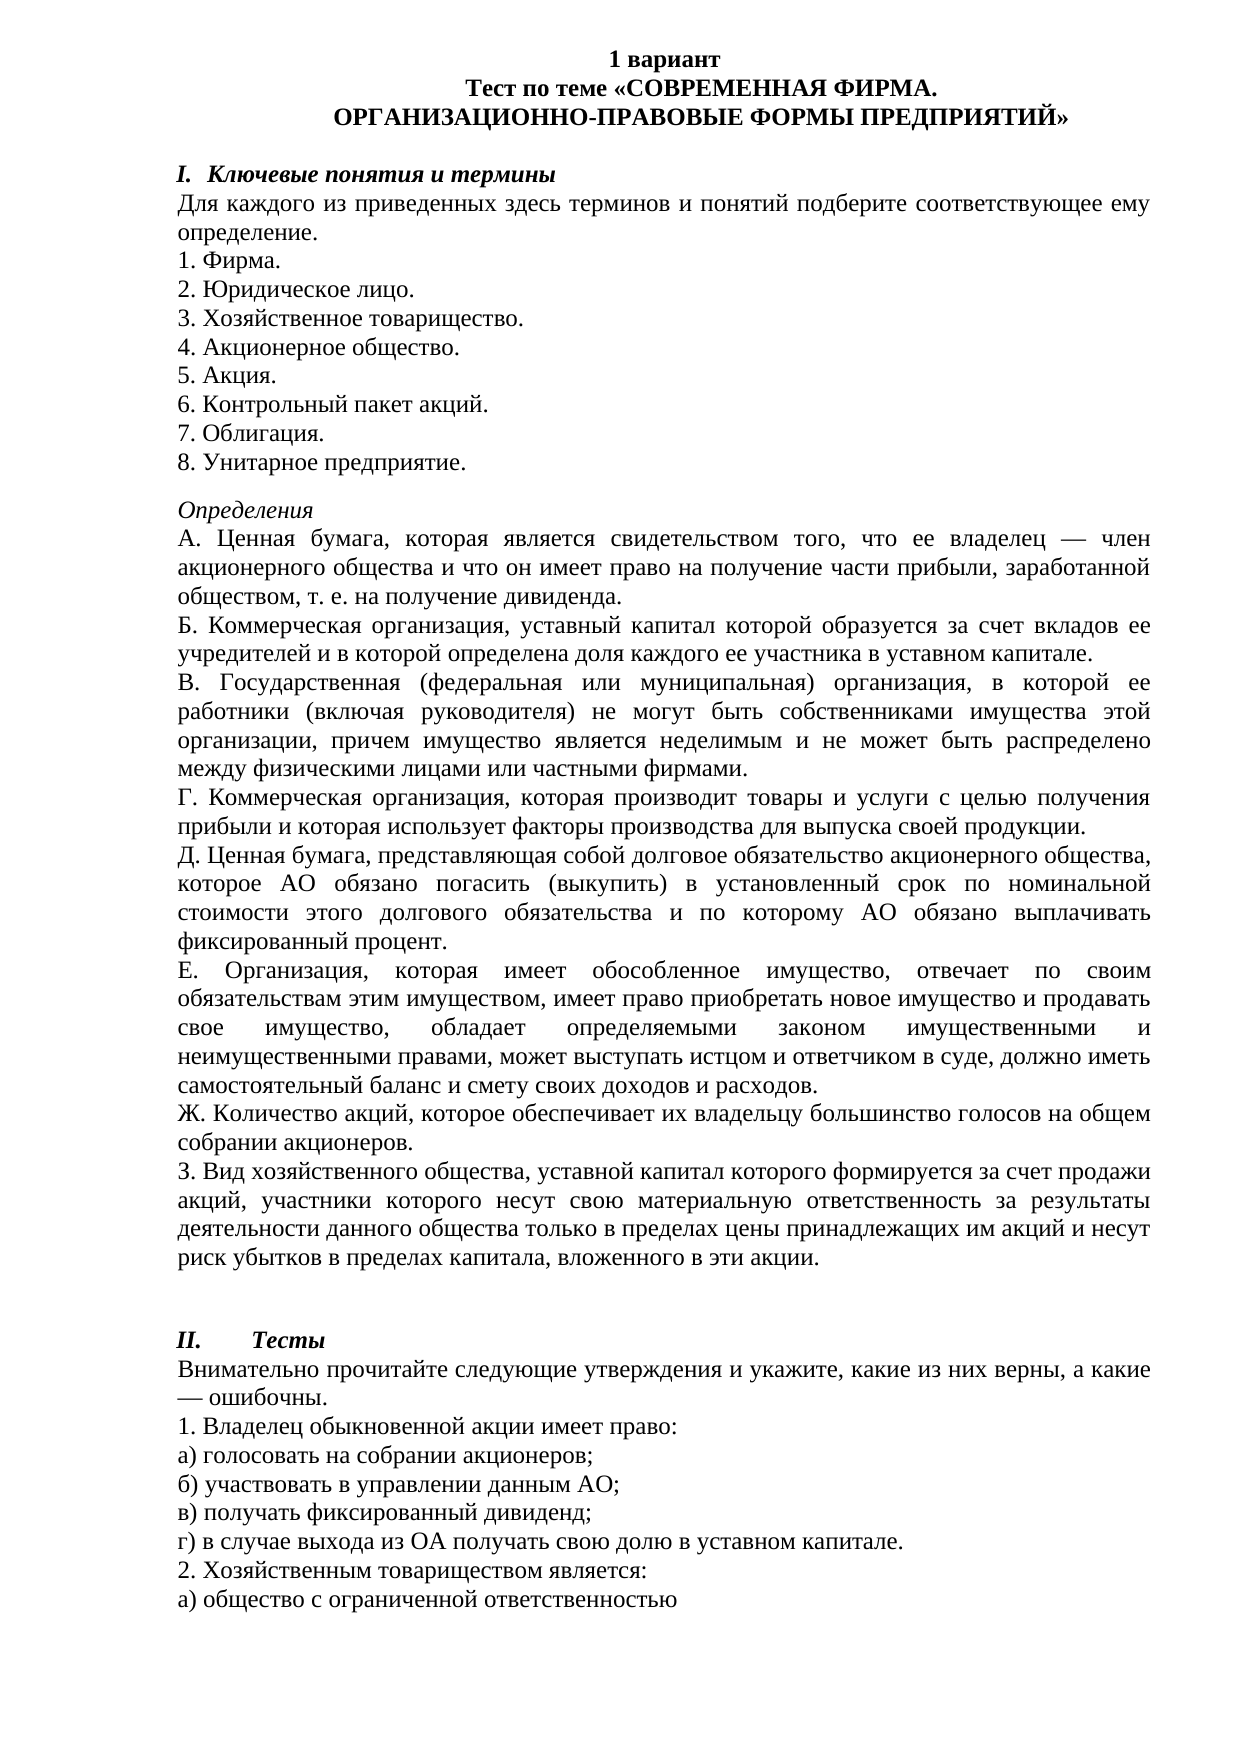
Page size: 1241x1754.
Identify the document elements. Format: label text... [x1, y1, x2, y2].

text 7. Облигация. [177, 418, 1152, 447]
text 1. Фирма. [177, 246, 1152, 274]
text б) участвовать в управлении данным АО; [177, 1469, 1152, 1497]
text г) в случае выхода из ОА получать свою долю в уставном капитале. [177, 1526, 1152, 1555]
text 1 вариант [177, 44, 1152, 73]
text З. Вид хозяйственного общества, уставной капитал которого формируется за счет продажи акций, участники которого несут свою материальную ответственность за результаты деятельности данного общества только в пределах цены принадлежащих им акций и несут риск убытков в пределах капитала, вложенного в эти акции. [177, 1156, 1152, 1271]
text Определения [177, 495, 1152, 523]
text B. Государственная (федеральная или муниципальная) организация, в которой ее работники (включая руководителя) не могут быть собственниками имущества этой организации, причем имущество является неделимым и не может быть распределено между физическими лицами или частными фирмами. [177, 667, 1152, 782]
text Для каждого из приведенных здесь терминов и понятий подберите соответствующее ему определение. [177, 188, 1152, 246]
text A. Ценная бумага, которая является свидетельством того, что ее владелец — член акционерного общества и что он имеет право на получение части прибыли, заработанной обществом, т. е. на получение дивиденда. [177, 523, 1152, 610]
text 1. Владелец обыкновенной акции имеет право: [177, 1411, 1152, 1440]
text Д. Ценная бумага, представляющая собой долговое обязательство акционерного общества, которое АО обязано погасить (выкупить) в установленный срок по номинальной стоимости этого долгового обязательства и по которому АО обязано выплачивать фиксированный процент. [177, 840, 1152, 955]
list Ключевые понятия и термины [176, 159, 1152, 188]
text 3. Хозяйственное товарищество. [177, 303, 1152, 332]
text 8. Унитарное предприятие. [177, 447, 1152, 476]
text в) получать фиксированный дивиденд; [177, 1497, 1152, 1526]
text Е. Организация, которая имеет обособленное имущество, отвечает по своим обязательствам этим имуществом, имеет право приобретать новое имущество и продавать свое имущество, обладает определяемыми законом имущественными и неимущественными правами, может выступать истцом и ответчиком в суде, должно иметь самостоятельный баланс и смету своих доходов и расходов. [177, 955, 1152, 1098]
text Тест по теме «СОВРЕМЕННАЯ ФИРМА. [177, 73, 1152, 102]
text 5. Акция. [177, 361, 1152, 389]
text Внимательно прочитайте следующие утверждения и укажите, какие из них верны, а какие — ошибочны. [177, 1354, 1152, 1411]
text Б. Коммерческая организация, уставный капитал которой образуется за счет вкладов ее учредителей и в которой определена доля каждого ее участника в уставном капитале. [177, 610, 1152, 667]
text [177, 1555, 1152, 1612]
text Г. Коммерческая организация, которая производит товары и услуги с целью получения прибыли и которая использует факторы производства для выпуска своей продукции. [177, 782, 1152, 840]
text 2. Юридическое лицо. [177, 274, 1152, 303]
list Тесты [176, 1325, 1152, 1354]
text Ж. Количество акций, которое обеспечивает их владельцу большинство голосов на общем собрании акционеров. [177, 1098, 1152, 1156]
text ОРГАНИЗАЦИОННО-ПРАВОВЫЕ ФОРМЫ ПРЕДПРИЯТИЙ» [177, 102, 1152, 131]
text 6. Контрольный пакет акций. [177, 389, 1152, 418]
text 4. Акционерное общество. [177, 332, 1152, 361]
text а) голосовать на собрании акционеров; [177, 1440, 1152, 1469]
